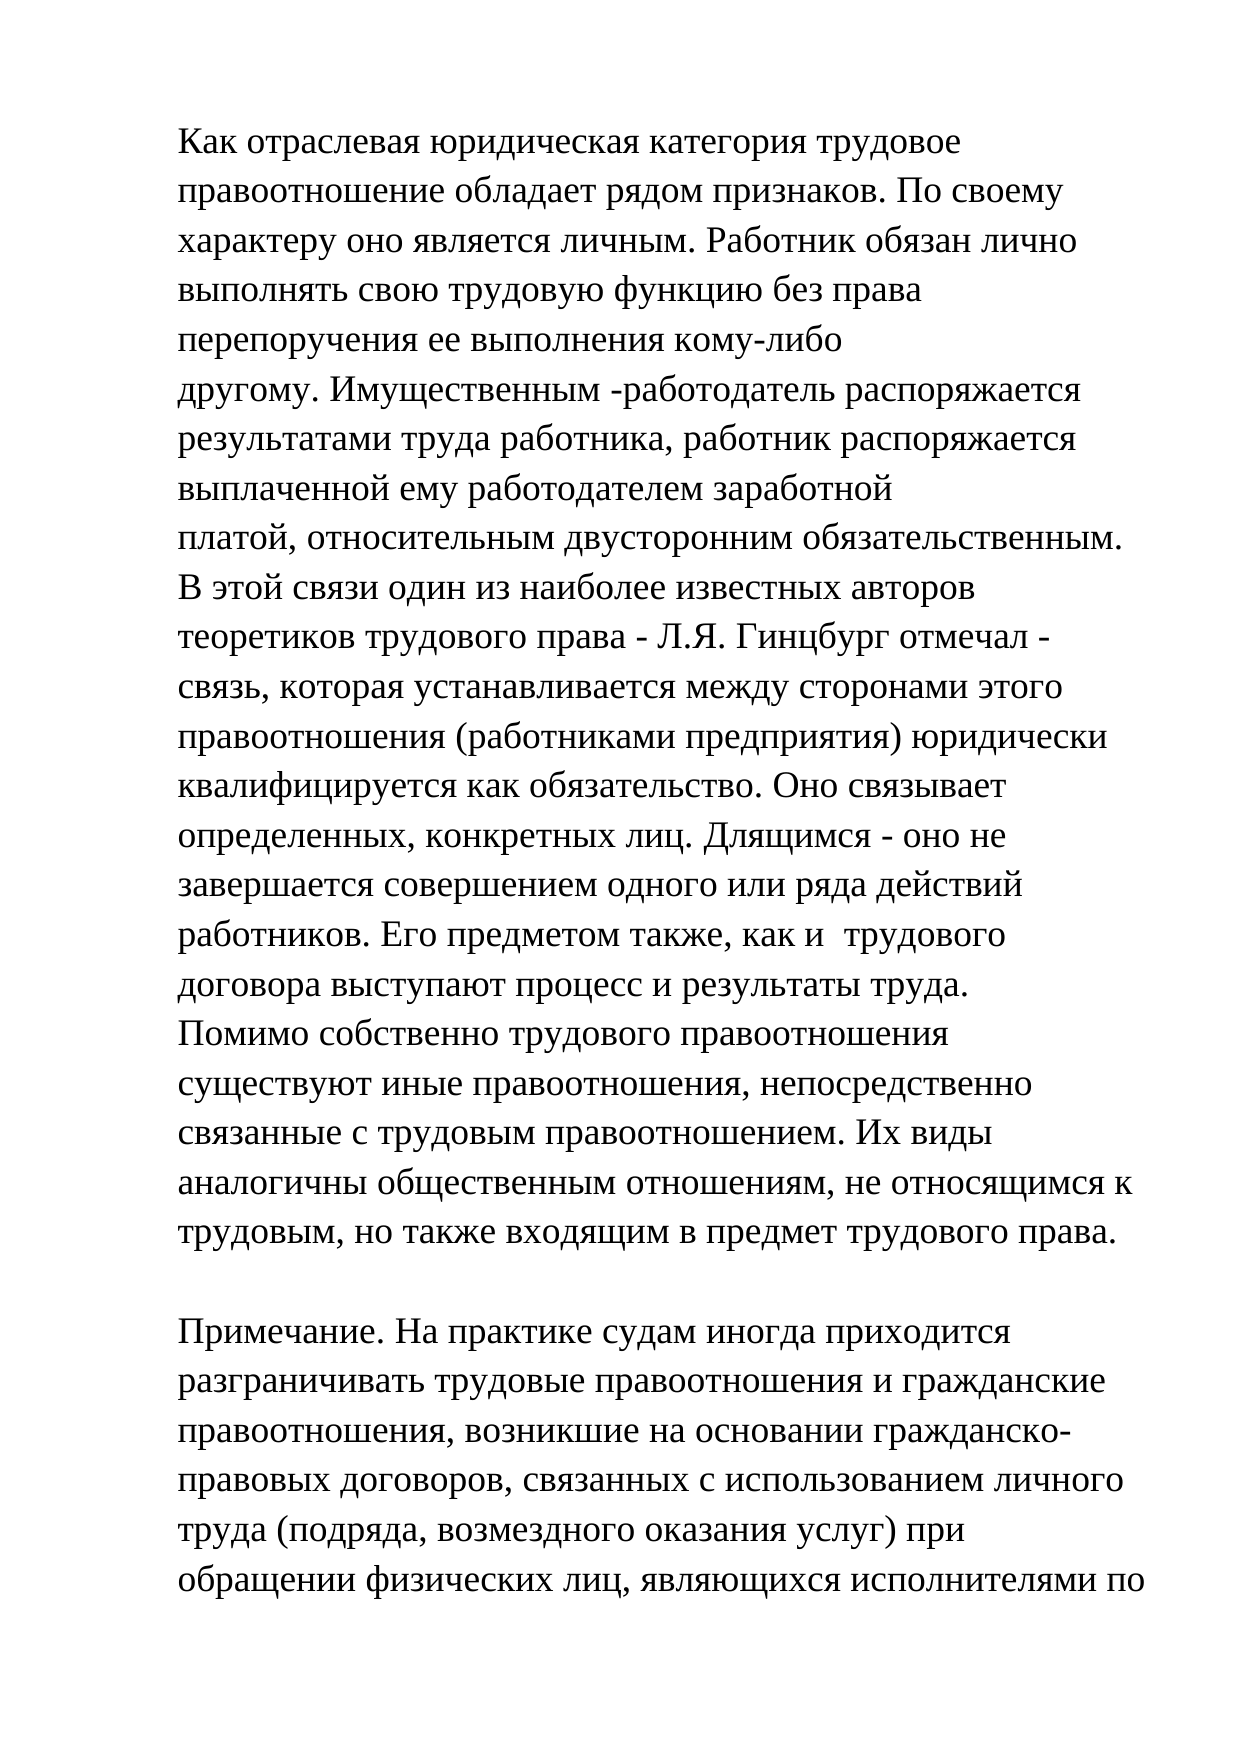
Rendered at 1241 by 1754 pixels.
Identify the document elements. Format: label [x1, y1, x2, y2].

text [177, 118, 1152, 1599]
